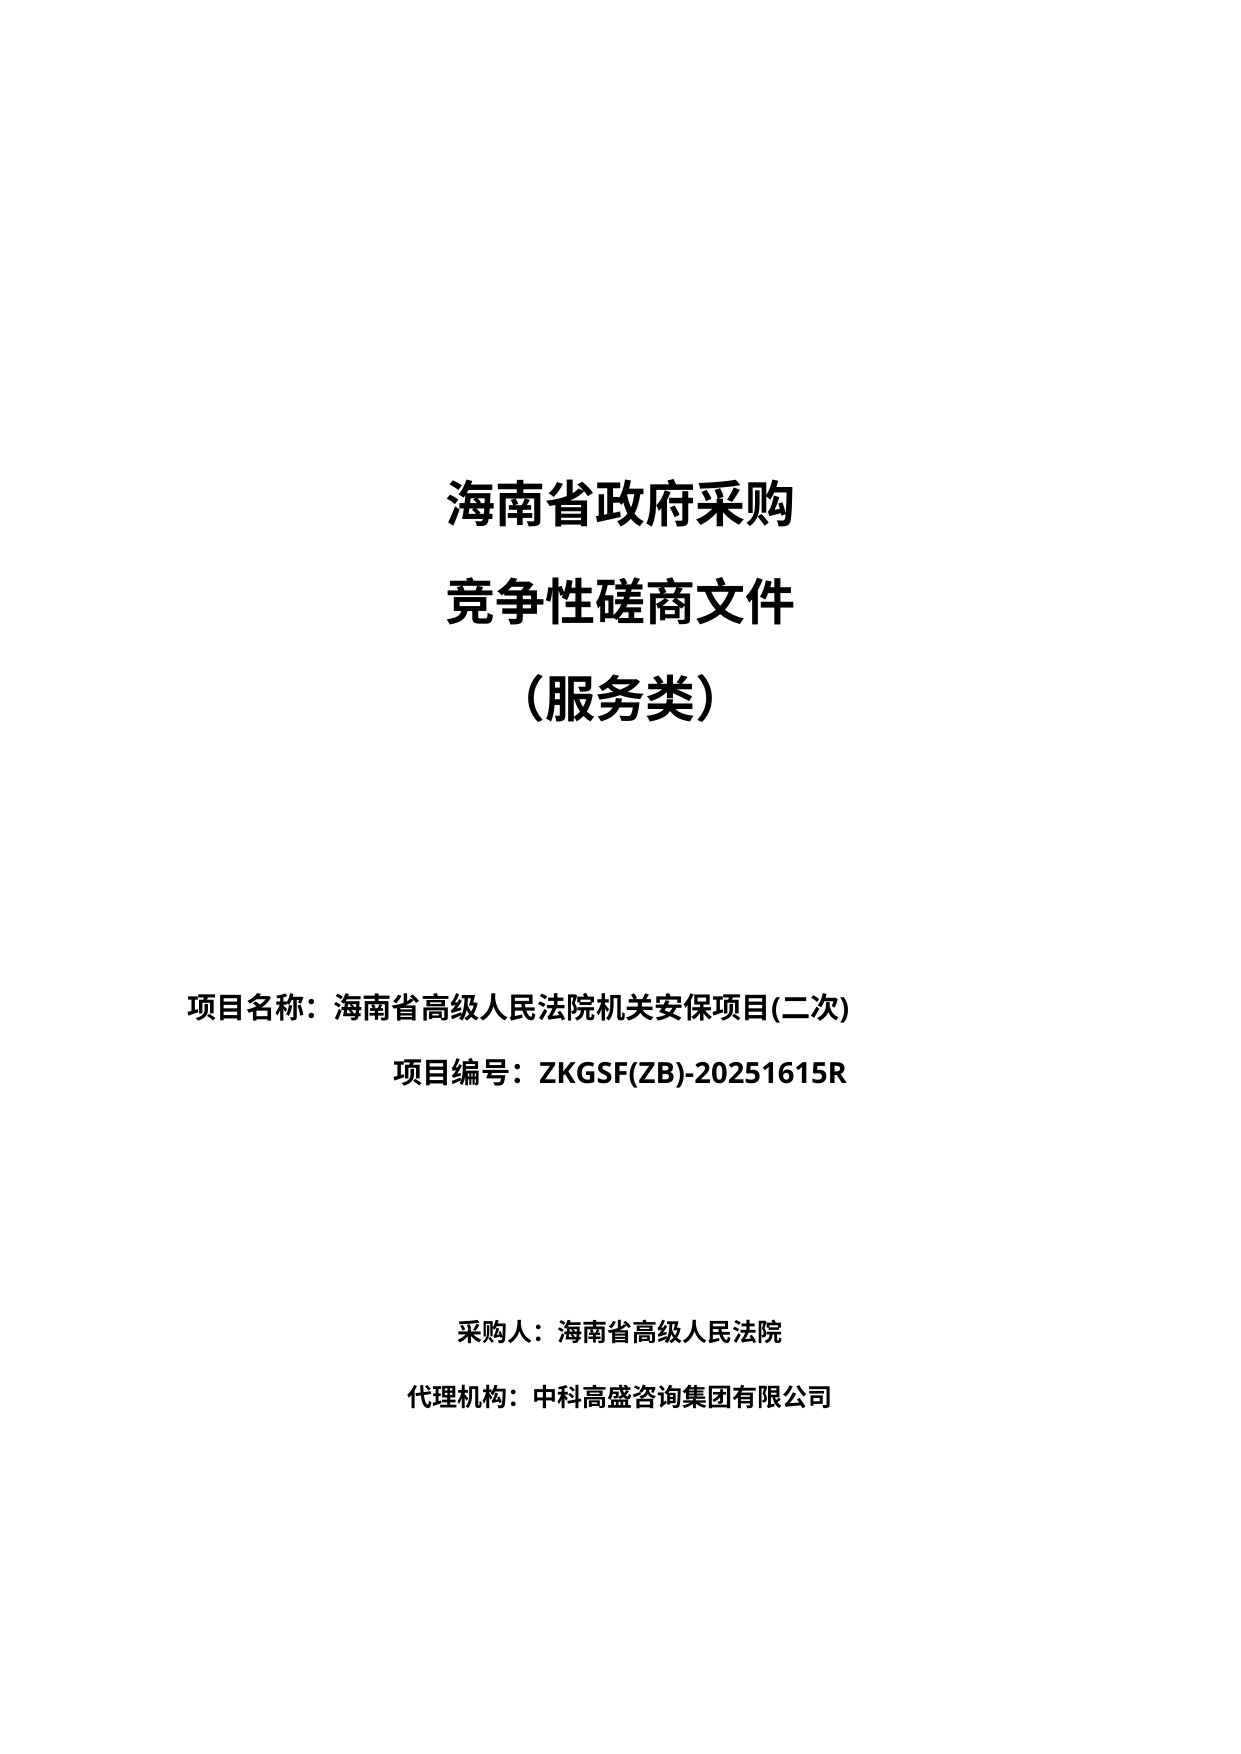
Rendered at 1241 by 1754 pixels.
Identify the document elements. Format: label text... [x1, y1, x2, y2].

text （服务类） [187, 649, 1053, 747]
text 采购人：海南省高级人民法院 [187, 1299, 1053, 1364]
text 项目编号：ZKGSF(ZB)-20251615R [187, 1039, 1053, 1104]
text 项目名称：海南省高级人民法院机关安保项目(二次) [187, 974, 1053, 1039]
text 海南省政府采购 [187, 454, 1053, 552]
text 竞争性磋商文件 [187, 552, 1053, 649]
text 代理机构：中科高盛咨询集团有限公司 [187, 1364, 1053, 1429]
